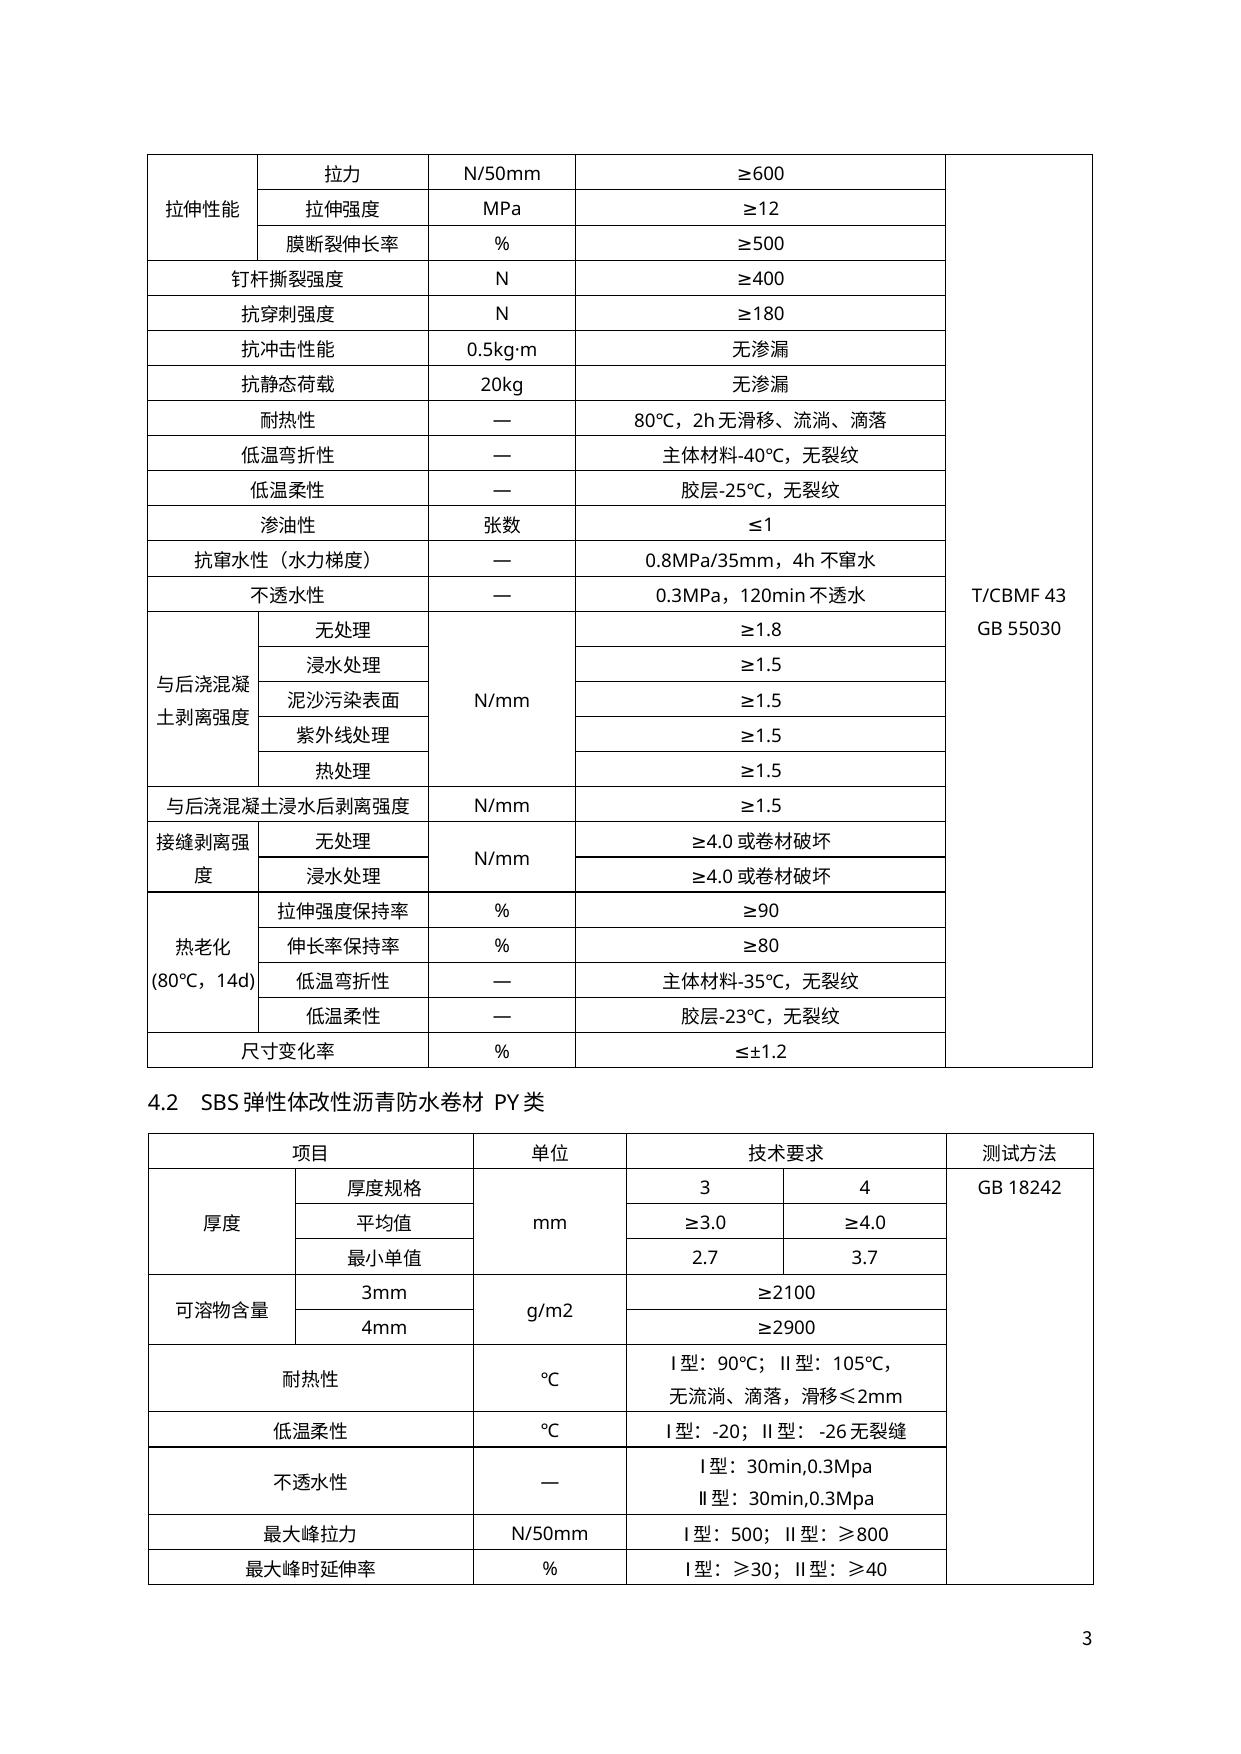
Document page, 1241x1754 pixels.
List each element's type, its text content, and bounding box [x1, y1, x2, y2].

table_cell T/CBMF 43 GB 55030 [946, 155, 1092, 1067]
table_cell 泥沙污染表面 [259, 682, 428, 716]
table_cell ≥4.0或卷材破坏 [576, 822, 945, 856]
table_cell 拉伸性能 [148, 155, 257, 259]
table_header 项目 [149, 1134, 473, 1168]
table_cell 尺寸变化率 [148, 1033, 428, 1067]
table_cell 张数 [429, 506, 575, 540]
table_cell 厚度规格 [296, 1169, 473, 1203]
table_cell N/mm [429, 787, 575, 821]
table_cell 胶层-23℃，无裂纹 [576, 998, 945, 1032]
table_cell 最大峰拉力 [149, 1515, 473, 1549]
table_cell 4mm [296, 1310, 473, 1344]
table_cell 可溶物含量 [149, 1275, 295, 1344]
table_header 技术要求 [627, 1134, 946, 1168]
table_cell ≥2100 [627, 1275, 946, 1308]
table_cell 主体材料-35℃，无裂纹 [576, 963, 945, 997]
table_cell ≥80 [576, 928, 945, 962]
table_cell % [429, 893, 575, 927]
table_cell 拉伸强度 [258, 190, 428, 224]
table_cell g/m2 [474, 1275, 626, 1344]
table_cell 无渗漏 [576, 331, 945, 365]
table_cell ℃ [474, 1345, 626, 1411]
table_cell ≥12 [576, 190, 945, 224]
table_cell ≥1.5 [576, 647, 945, 681]
table_cell % [474, 1550, 626, 1584]
table_cell 拉力 [258, 155, 428, 189]
table_cell 抗穿刺强度 [148, 296, 428, 330]
table_cell Ⅰ型：30min,0.3Mpa Ⅱ型：30min,0.3Mpa [627, 1448, 946, 1514]
table_cell 伸长率保持率 [259, 928, 428, 962]
table_cell 低温柔性 [149, 1412, 473, 1446]
table_cell N/50mm [474, 1515, 626, 1549]
table_cell 20kg [429, 366, 575, 400]
table_cell 3 [627, 1169, 783, 1203]
table_cell ≥4.0 [784, 1204, 946, 1238]
table_cell ≥2900 [627, 1310, 946, 1344]
table_cell 紫外线处理 [259, 717, 428, 751]
table_cell 最小单值 [296, 1239, 473, 1273]
table_cell N/mm [429, 822, 575, 891]
table_cell — [429, 541, 575, 576]
table_cell 热老化(80℃，14d) [148, 893, 258, 1032]
table_cell 低温弯折性 [148, 436, 428, 470]
table_cell ≥1.5 [576, 717, 945, 751]
table_cell ≥4.0或卷材破坏 [576, 858, 945, 891]
table_cell 无渗漏 [576, 366, 945, 400]
table_cell 耐热性 [148, 401, 428, 435]
table_cell N [429, 296, 575, 330]
table_cell 3mm [296, 1275, 473, 1308]
table_cell ≥400 [576, 261, 945, 295]
table_cell 与后浇混凝土浸水后剥离强度 [148, 787, 428, 821]
table_cell Ⅰ型：≥30；Ⅱ型：≥40 [627, 1550, 946, 1584]
table_cell 不透水性 [148, 577, 428, 611]
table_cell 低温柔性 [148, 471, 428, 505]
table_cell 厚度 [149, 1169, 295, 1273]
table_cell Ⅰ型：500；Ⅱ型：≥800 [627, 1515, 946, 1549]
table_cell 渗油性 [148, 506, 428, 540]
table_cell mm [474, 1169, 626, 1273]
table_cell 抗窜水性（水力梯度） [148, 541, 428, 576]
table_cell 钉杆撕裂强度 [148, 261, 428, 295]
table_cell — [429, 436, 575, 470]
table_cell N/mm [429, 612, 575, 786]
table_cell — [429, 998, 575, 1032]
table_cell % [429, 1033, 575, 1067]
table_cell MPa [429, 190, 575, 224]
table_cell 3.7 [784, 1239, 946, 1273]
table_cell 接缝剥离强度 [148, 822, 258, 891]
table_cell Ⅰ型：90℃；Ⅱ型：105℃， 无流淌、滴落，滑移≤2mm [627, 1345, 946, 1411]
table_header 测试方法 [947, 1134, 1093, 1168]
table_cell 膜断裂伸长率 [258, 226, 428, 259]
table_cell 抗冲击性能 [148, 331, 428, 365]
table_cell ≥1.5 [576, 752, 945, 786]
table_cell 热处理 [259, 752, 428, 786]
table_cell 浸水处理 [259, 858, 428, 891]
table_cell ≥1.5 [576, 787, 945, 821]
table_cell % [429, 226, 575, 259]
table_cell GB 18242 [947, 1169, 1093, 1584]
table_cell 0.3MPa，120min不透水 [576, 577, 945, 611]
table_cell ℃ [474, 1412, 626, 1446]
table_cell — [429, 577, 575, 611]
table_cell 无处理 [259, 822, 428, 856]
table_cell 2.7 [627, 1239, 783, 1273]
table_cell N [429, 261, 575, 295]
table_cell — [429, 471, 575, 505]
table_cell ≥1.5 [576, 682, 945, 716]
table_cell 平均值 [296, 1204, 473, 1238]
table_cell 4 [784, 1169, 946, 1203]
table_cell N/50mm [429, 155, 575, 189]
table_cell ≥180 [576, 296, 945, 330]
table_cell 80℃，2h无滑移、流淌、滴落 [576, 401, 945, 435]
table_cell 拉伸强度保持率 [259, 893, 428, 927]
table_cell ≥500 [576, 226, 945, 259]
table_cell 最大峰时延伸率 [149, 1550, 473, 1584]
table_cell Ⅰ型：-20；Ⅱ型： -26无裂缝 [627, 1412, 946, 1446]
table_cell ≤1 [576, 506, 945, 540]
table_cell ≥90 [576, 893, 945, 927]
table_cell 与后浇混凝土剥离强度 [148, 612, 258, 786]
table_cell 0.8MPa/35mm，4h 不窜水 [576, 541, 945, 576]
table_cell 抗静态荷载 [148, 366, 428, 400]
table_cell 胶层-25℃，无裂纹 [576, 471, 945, 505]
table_cell 主体材料-40℃，无裂纹 [576, 436, 945, 470]
table_cell 低温弯折性 [259, 963, 428, 997]
table_cell — [474, 1448, 626, 1514]
table_cell ≤±1.2 [576, 1033, 945, 1067]
table_cell — [429, 401, 575, 435]
table_cell 不透水性 [149, 1448, 473, 1514]
list SBS弹性体改性沥青防水卷材 PY类 [148, 1084, 1092, 1117]
table_cell ≥600 [576, 155, 945, 189]
table_cell % [429, 928, 575, 962]
table_cell 无处理 [259, 612, 428, 646]
table_cell 浸水处理 [259, 647, 428, 681]
table_cell ≥3.0 [627, 1204, 783, 1238]
table_header 单位 [474, 1134, 626, 1168]
table_cell 耐热性 [149, 1345, 473, 1411]
table_cell — [429, 963, 575, 997]
table_cell 0.5kg·m [429, 331, 575, 365]
table_cell ≥1.8 [576, 612, 945, 646]
table_cell 低温柔性 [259, 998, 428, 1032]
